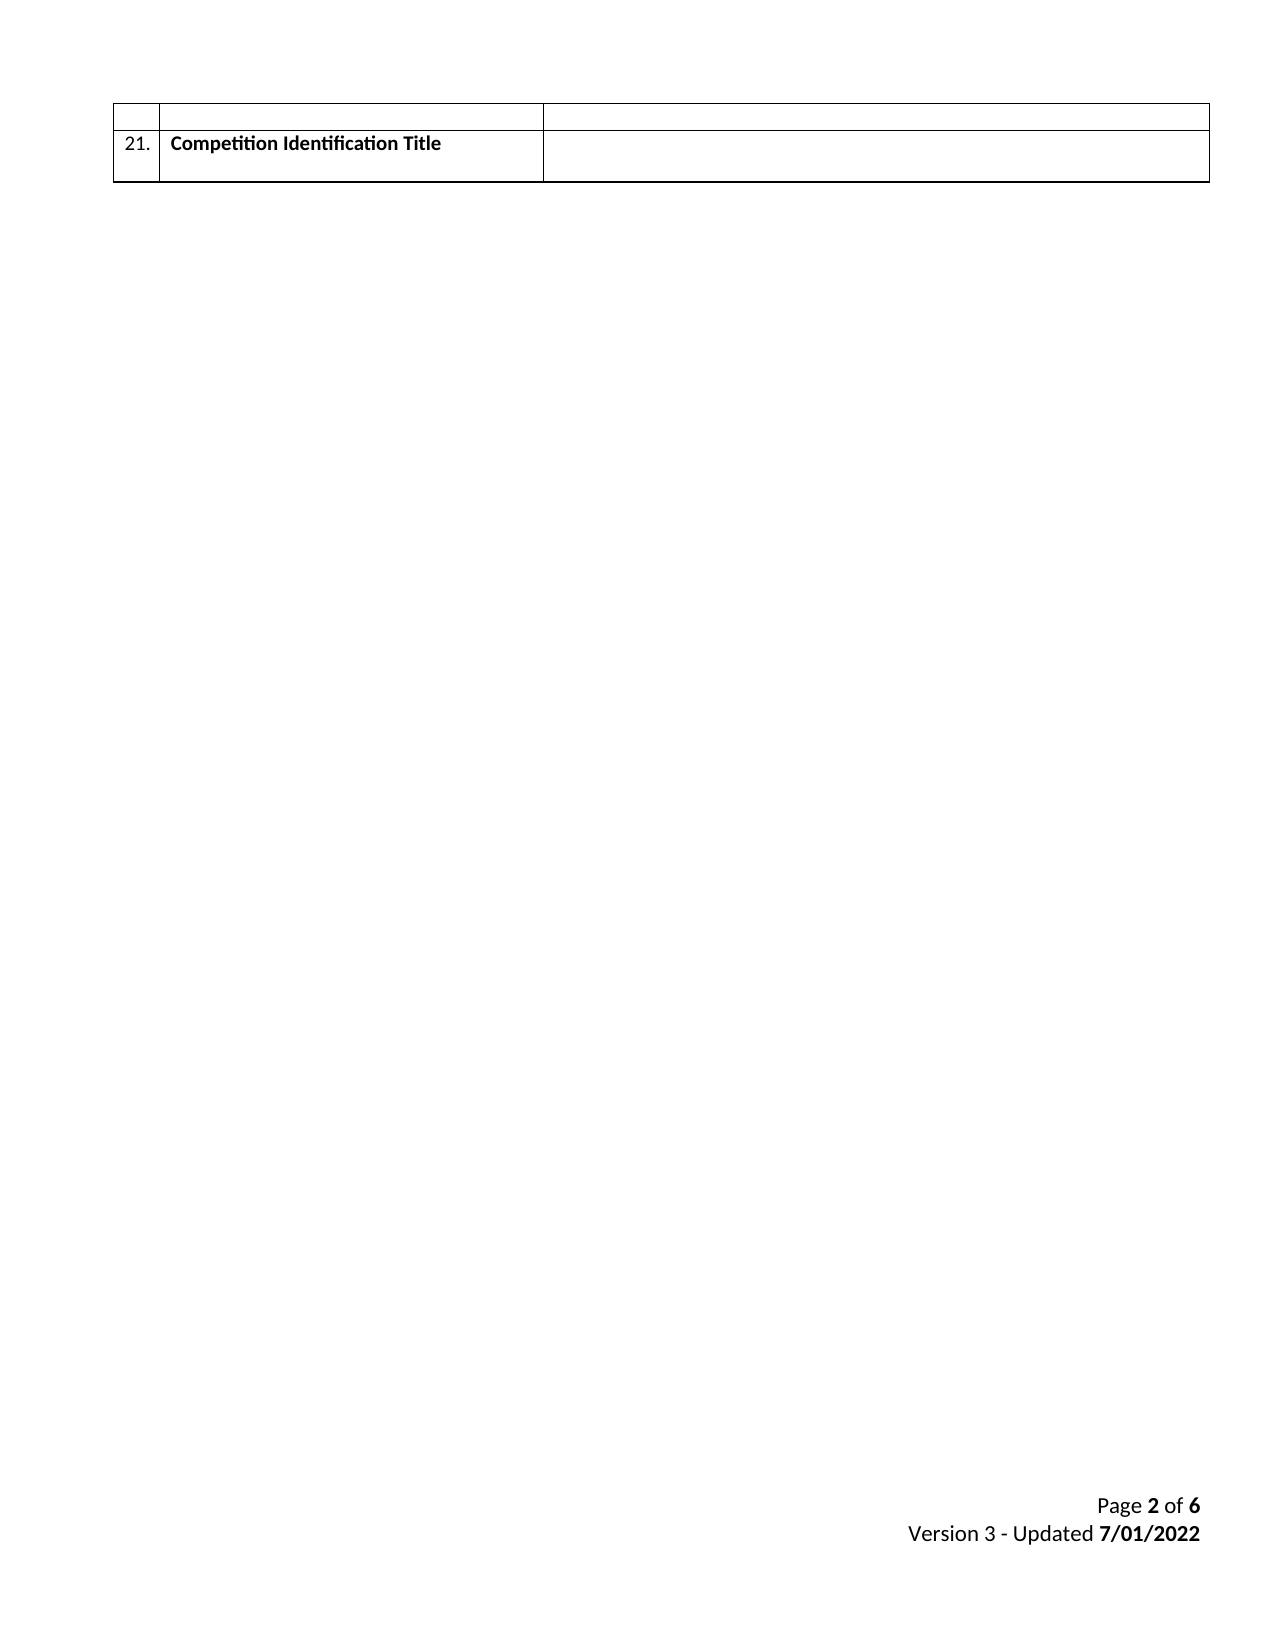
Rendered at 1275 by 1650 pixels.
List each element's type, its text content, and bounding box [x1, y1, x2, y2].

table_cell [544, 131, 1209, 181]
table_cell [114, 131, 159, 181]
table_cell Competition Identification Title [160, 131, 543, 181]
table_cell [544, 104, 1209, 129]
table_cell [160, 104, 543, 129]
table_cell [114, 104, 159, 129]
